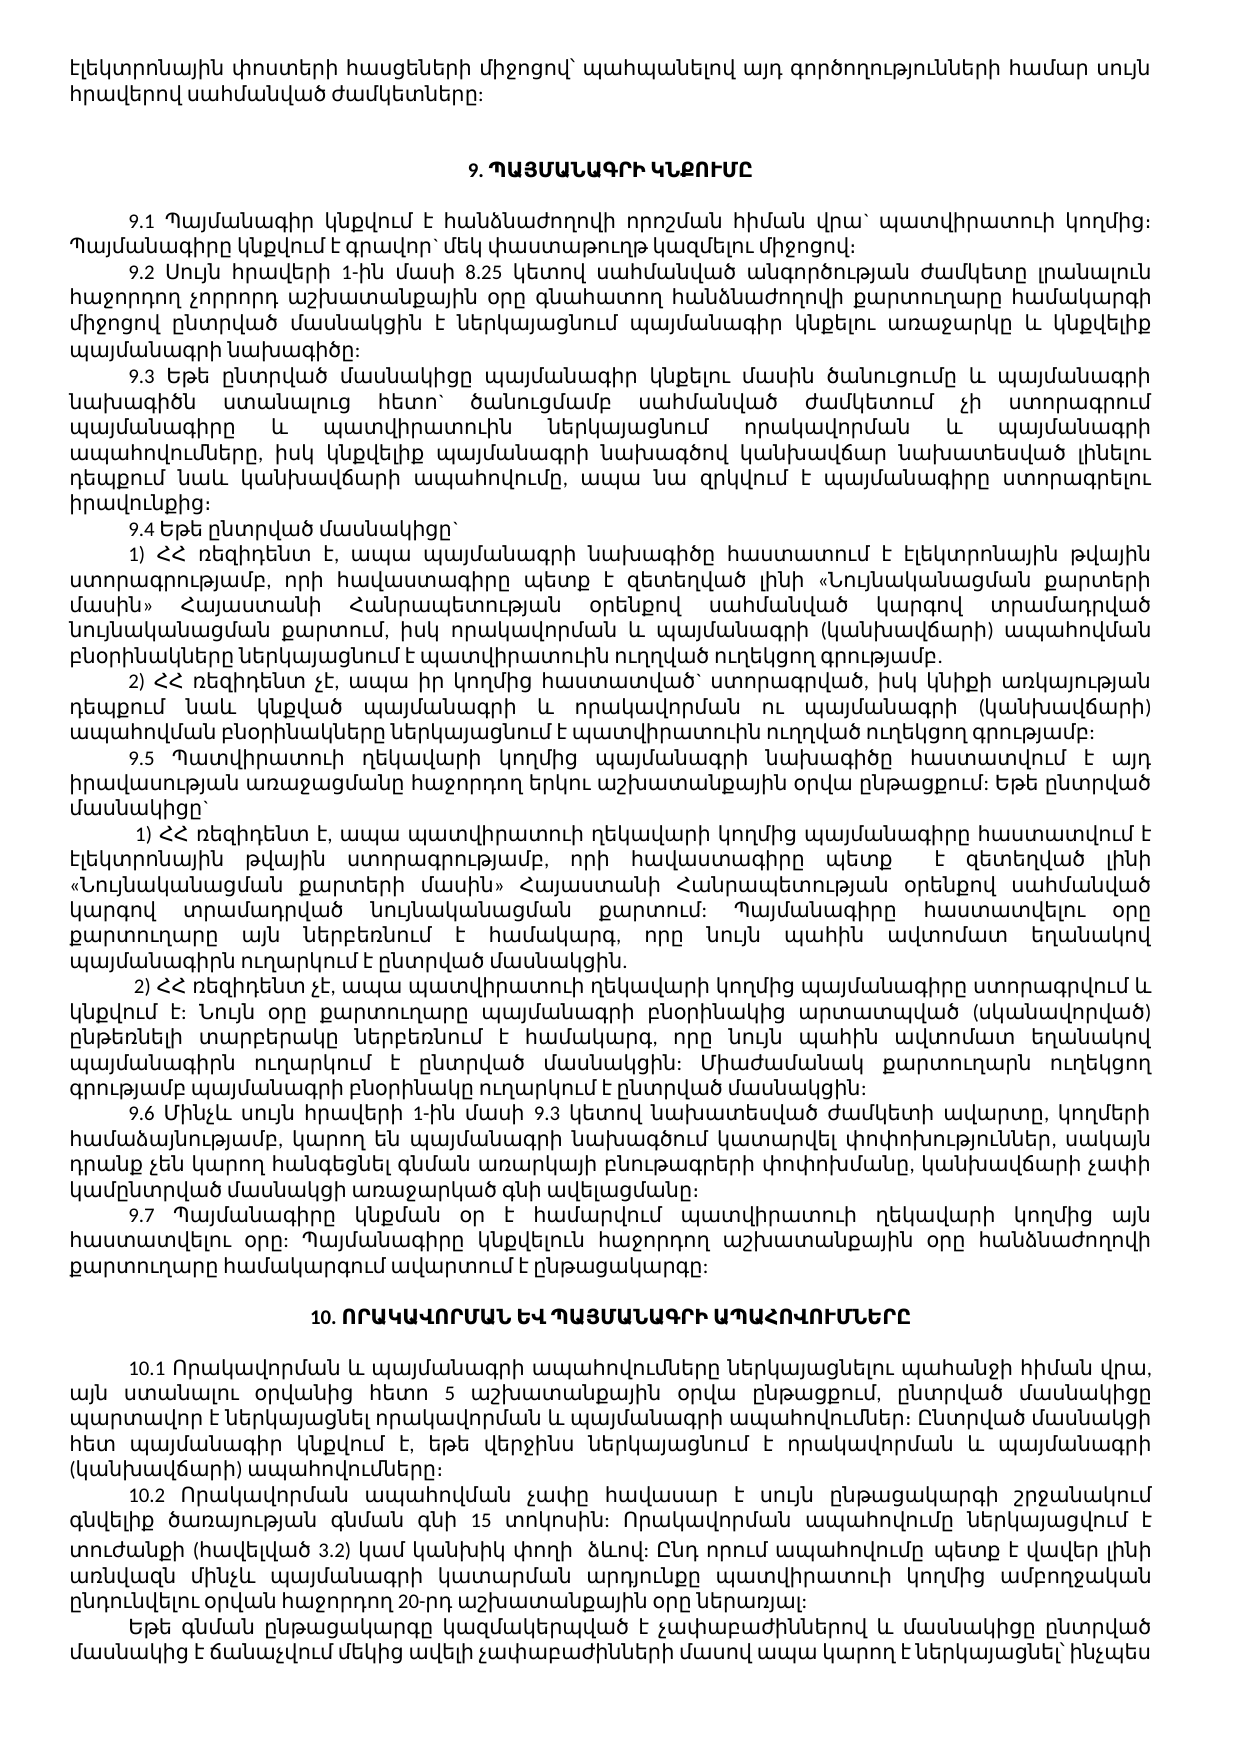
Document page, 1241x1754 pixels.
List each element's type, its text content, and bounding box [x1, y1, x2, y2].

text 1) ՀՀ ռեզիդենտ է, ապա պայմանագրի նախագիծը հաստատում է էլեկտրոնային թվային ստորագրությամբ, որի հավաստագիրը պետք է զետեղված լինի «Նույնականացման քարտերի մասին» Հայաստանի Հանրապետության օրենքով սահմանված կարգով տրամադրված նույնականացման քարտում, իսկ որակավորման և պայմանագրի (կանխավճարի) ապահովման բնօրինակները ներկայացնում է պատվիրատուին ուղղված ուղեկցող գրությամբ. [69, 541, 1152, 668]
text 9. ՊԱՅՄԱՆԱԳՐԻ ԿՆՔՈՒՄԸ [69, 157, 1152, 183]
text 9.4 Եթե ընտրված մասնակիցը` [69, 516, 1152, 541]
text 9.3 Եթե ընտրված մասնակիցը պայմանագիր կնքելու մասին ծանուցումը և պայմանագրի նախագիծն ստանալուց հետո` ծանուցմամբ սահմանված ժամկետում չի ստորագրում պայմանագիրը և պատվիրատուին ներկայացնում որակավորման և պայմանագրի ապահովումները, իսկ կնքվելիք պայմանագրի նախագծով կանխավճար նախատեսված լինելու դեպքում նաև կանխավճարի ապահովումը, ապա նա զրկվում է պայմանագիրը ստորագրելու իրավունքից։ [69, 363, 1152, 516]
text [69, 1614, 1152, 1665]
text 9.2 Սույն հրավերի 1-ին մասի 8.25 կետով սահմանված անգործության ժամկետը լրանալուն հաջորդող չորրորդ աշխատանքային օրը գնահատող հանձնաժողովի քարտուղարը համակարգի միջոցով ընտրված մասնակցին է ներկայացնում պայմանագիր կնքելու առաջարկը և կնքվելիք պայմանագրի նախագիծը: [69, 259, 1152, 363]
text 9.6 Մինչև սույն հրավերի 1-ին մասի 9.3 կետով նախատեսված ժամկետի ավարտը, կողմերի համաձայնությամբ, կարող են պայմանագրի նախագծում կատարվել փոփոխություններ, սակայն դրանք չեն կարող հանգեցնել գնման առարկայի բնութագրերի փոփոխմանը, կանխավճարի չափի կամընտրված մասնակցի առաջարկած գնի ավելացմանը։ [69, 1101, 1152, 1202]
text 9.1 Պայմանագիր կնքվում է հանձնաժողովի որոշման հիման վրա` պատվիրատուի կողմից։ Պայմանագիրը կնքվում է գրավոր` մեկ փաստաթուղթ կազմելու միջոցով։ [69, 208, 1152, 259]
text 9.7 Պայմանագիրը կնքման օր է համարվում պատվիրատուի ղեկավարի կողմից այն հաստատվելու օրը: Պայմանագիրը կնքվելուն հաջորդող աշխատանքային օրը հանձնաժողովի քարտուղարը համակարգում ավարտում է ընթացակարգը: [69, 1202, 1152, 1278]
text 10.1 Որակավորման և պայմանագրի ապահովումները ներկայացնելու պահանջի հիման վրա, այն ստանալու օրվանից հետո 5 աշխատանքային օրվա ընթացքում, ընտրված մասնակիցը պարտավոր է ներկայացնել որակավորման և պայմանագրի ապահովումներ։ Ընտրված մասնակցի հետ պայմանագիր կնքվում է, եթե վերջինս ներկայացնում է որակավորման և պայմանագրի (կանխավճարի) ապահովումները։ [69, 1355, 1152, 1482]
text 1) ՀՀ ռեզիդենտ է, ապա պատվիրատուի ղեկավարի կողմից պայմանագիրը հաստատվում է էլեկտրոնային թվային ստորագրությամբ, որի հավաստագիրը պետք է զետեղված լինի «Նույնականացման քարտերի մասին» Հայաստանի Հանրապետության օրենքով սահմանված կարգով տրամադրված նույնականացման քարտում: Պայմանագիրը հաստատվելու օրը քարտուղարը այն ներբեռնում է համակարգ, որը նույն պահին ավտոմատ եղանակով պայմանագիրն ուղարկում է ընտրված մասնակցին. [69, 821, 1152, 973]
text 10. ՈՐԱԿԱՎՈՐՄԱՆ ԵՎ ՊԱՅՄԱՆԱԳՐԻ ԱՊԱՀՈՎՈՒՄՆԵՐԸ [69, 1304, 1152, 1329]
text 2) ՀՀ ռեզիդենտ չէ, ապա իր կողմից հաստատված` ստորագրված, իսկ կնիքի առկայության դեպքում նաև կնքված պայմանագրի և որակավորման ու պայմանագրի (կանխավճարի) ապահովման բնօրինակները ներկայացնում է պատվիրատուին ուղղված ուղեկցող գրությամբ: [69, 668, 1152, 745]
text 10.2 Որակավորման ապահովման չափը հավասար է սույն ընթացակարգի շրջանակում գնվելիք ծառայության գնման գնի 15 տոկոսին: Որակավորման ապահովումը ներկայացվում է տուժանքի (հավելված 3.2) կամ կանխիկ փողի ձևով: Ընդ որում ապահովումը պետք է վավեր լինի առնվազն մինչև պայմանագրի կատարման արդյունքը պատվիրատուի կողմից ամբողջական ընդունվելու օրվան հաջորդող 20-րդ աշխատանքային օրը ներառյալ: [69, 1482, 1152, 1614]
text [69, 56, 1152, 106]
text 2) ՀՀ ռեզիդենտ չէ, ապա պատվիրատուի ղեկավարի կողմից պայմանագիրը ստորագրվում և կնքվում է: Նույն օրը քարտուղարը պայմանագրի բնօրինակից արտատպված (սկանավորված) ընթեռնելի տարբերակը ներբեռնում է համակարգ, որը նույն պահին ավտոմատ եղանակով պայմանագիրն ուղարկում է ընտրված մասնակցին: Միաժամանակ քարտուղարն ուղեկցող գրությամբ պայմանագրի բնօրինակը ուղարկում է ընտրված մասնակցին: [69, 973, 1152, 1101]
text 9.5 Պատվիրատուի ղեկավարի կողմից պայմանագրի նախագիծը հաստատվում է այդ իրավասության առաջացմանը հաջորդող երկու աշխատանքային օրվա ընթացքում: Եթե ընտրված մասնակիցը` [69, 745, 1152, 821]
